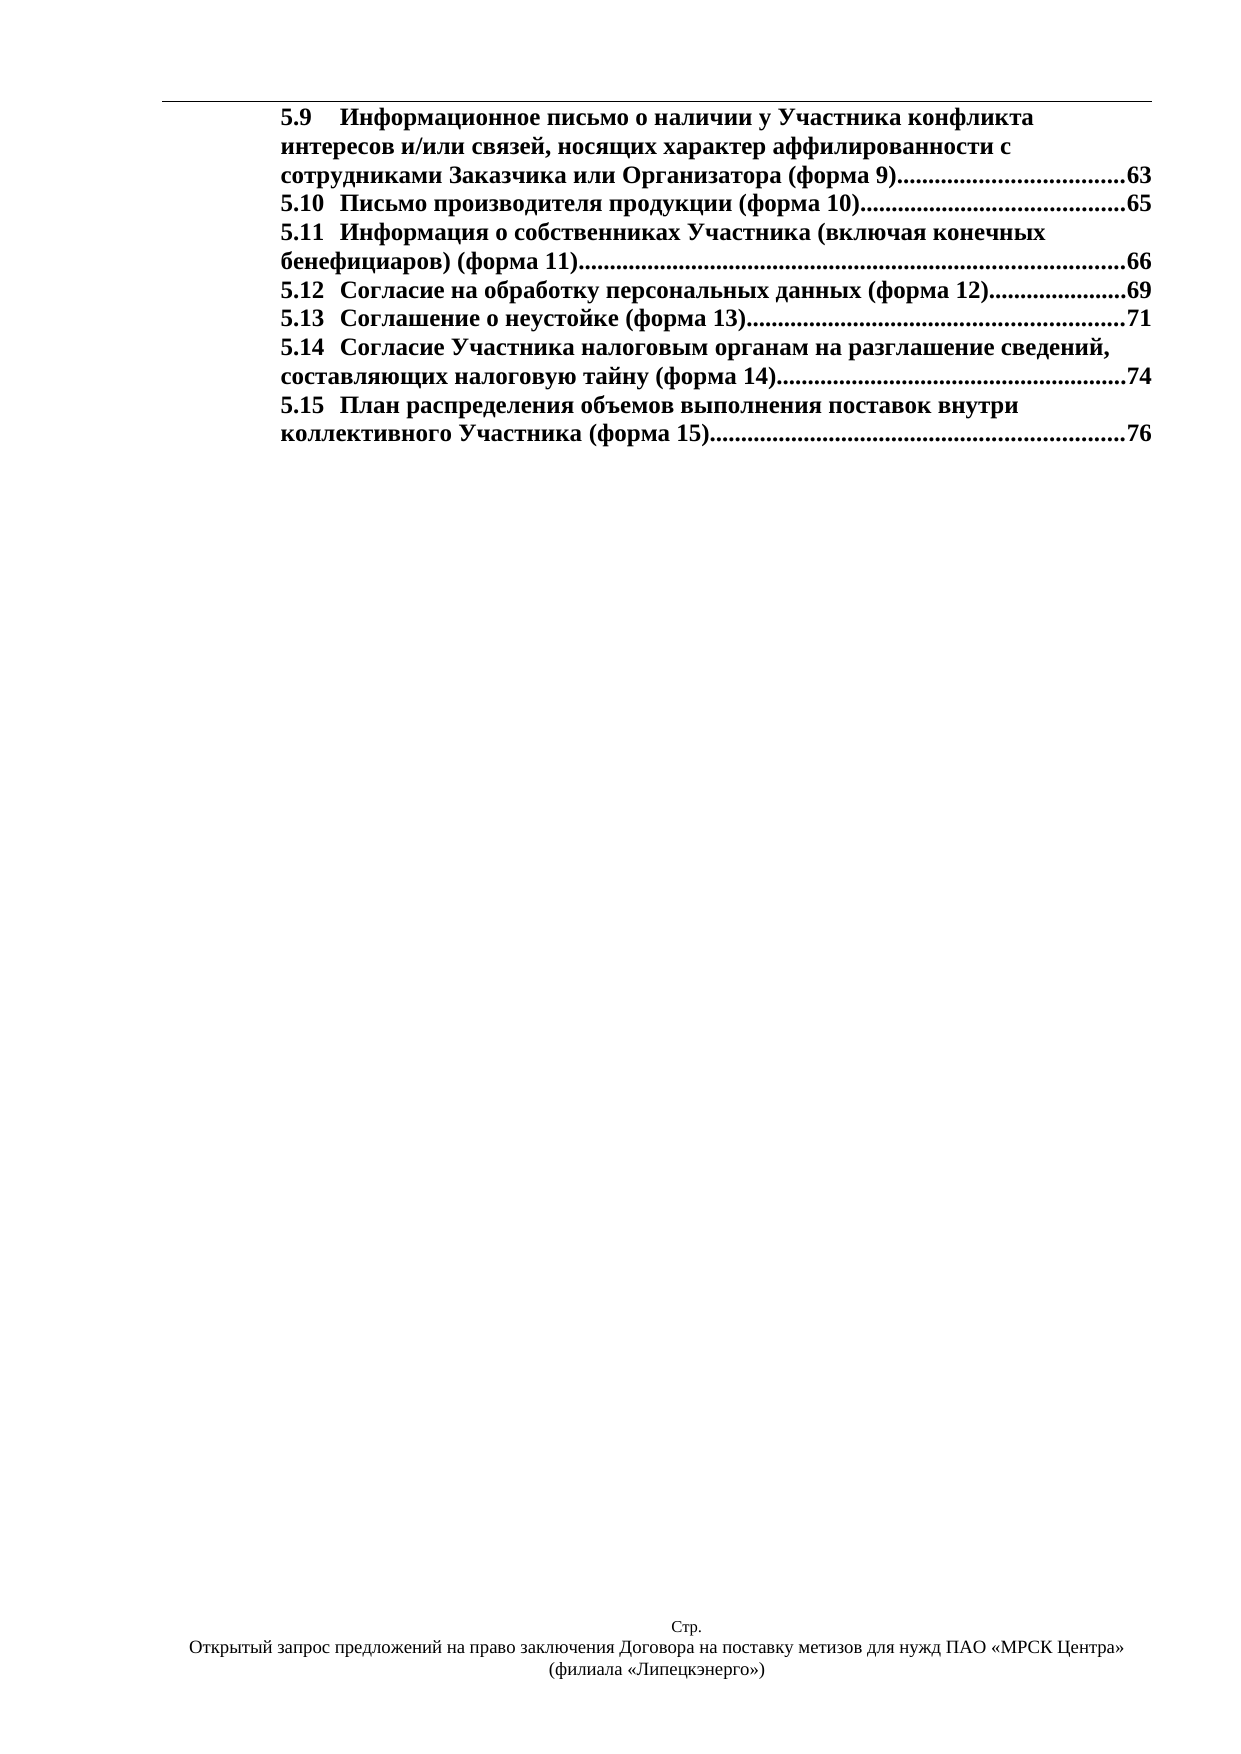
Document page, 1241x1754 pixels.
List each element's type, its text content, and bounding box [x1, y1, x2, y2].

text 5.14 Согласие Участника налоговым органам на разглашение сведений, составляющих налоговую тайну (форма 14) 74 [280, 332, 1133, 390]
text 5.10 Письмо производителя продукции (форма 10) 65 [280, 188, 1133, 217]
text 5.15 План распределения объемов выполнения поставок внутри коллективного Участника (форма 15) 76 [280, 390, 1133, 447]
text 5.13 Соглашение о неустойке (форма 13) 71 [280, 303, 1133, 332]
text 5.9 Информационное письмо о наличии у Участника конфликта интересов и/или связей, носящих характер аффилированности с сотрудниками Заказчика или Организатора (форма 9) 63 [280, 102, 1133, 188]
text 5.11 Информация о собственниках Участника (включая конечных бенефициаров) (форма 11) 66 [280, 217, 1133, 275]
text 5.12 Согласие на обработку персональных данных (форма 12) 69 [280, 275, 1133, 303]
